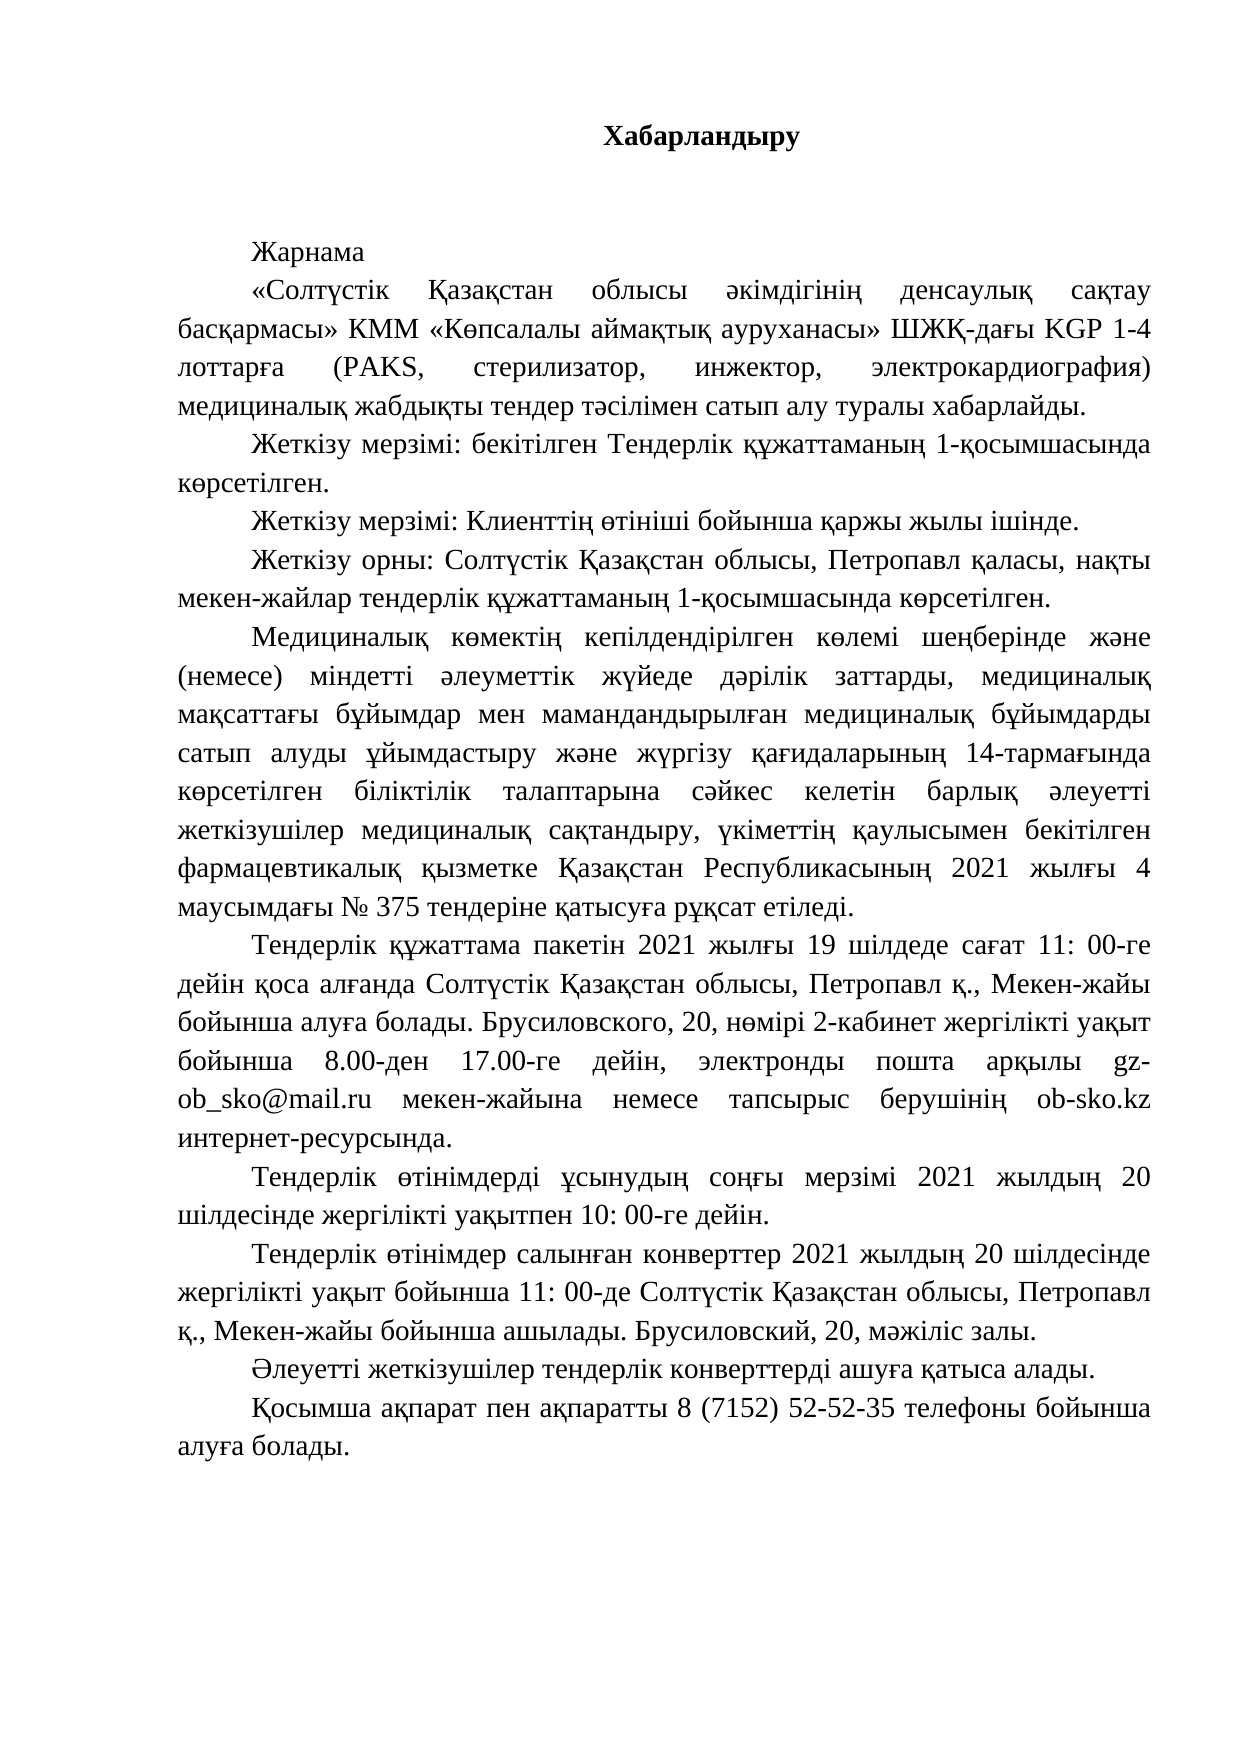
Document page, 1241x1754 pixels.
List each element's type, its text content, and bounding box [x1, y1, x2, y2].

text Жарнама [177, 234, 1152, 267]
text Тендерлік өтінімдерді ұсынудың соңғы мерзімі 2021 жылдың 20 шілдесінде жергілікті уақытпен 10: 00-ге дейін. [177, 1159, 1152, 1231]
text Жеткізу орны: Солтүстік Қазақстан облысы, Петропавл қаласы, нақты мекен-жайлар тендерлік құжаттаманың 1-қосымшасында көрсетілген. [177, 542, 1152, 614]
text Жеткізу мерзімі: бекітілген Тендерлік құжаттаманың 1-қосымшасында көрсетілген. [177, 426, 1152, 498]
text «Солтүстік Қазақстан облысы әкімдігінің денсаулық сақтау басқармасы» КММ «Көпсалалы аймақтық ауруханасы» ШЖҚ-дағы KGP 1-4 лоттарға (PAKS, стерилизатор, инжектор, электрокардиография) медициналық жабдықты тендер тәсілімен сатып алу туралы хабарлайды. [177, 272, 1152, 421]
text Әлеуетті жеткізушілер тендерлік конверттерді ашуға қатыса алады. [177, 1351, 1152, 1385]
text Қосымша ақпарат пен ақпаратты 8 (7152) 52-52-35 телефоны бойынша алуға болады. [177, 1390, 1152, 1462]
text Хабарландыру [177, 118, 1152, 152]
text Тендерлік өтінімдер салынған конверттер 2021 жылдың 20 шілдесінде жергілікті уақыт бойынша 11: 00-де Солтүстік Қазақстан облысы, Петропавл қ., Мекен-жайы бойынша ашылады. Брусиловский, 20, мәжіліс залы. [177, 1236, 1152, 1346]
text Тендерлік құжаттама пакетін 2021 жылғы 19 шілдеде сағат 11: 00-ге дейін қоса алғанда Солтүстік Қазақстан облысы, Петропавл қ., Мекен-жайы бойынша алуға болады. Брусиловского, 20, нөмірі 2-кабинет жергілікті уақыт бойынша 8.00-ден 17.00-ге дейін, электронды пошта арқылы gz-ob_sko@mail.ru мекен-жайына немесе тапсырыс берушінің ob-sko.kz интернет-ресурсында. [177, 927, 1152, 1154]
text Жеткізу мерзімі: Клиенттің өтініші бойынша қаржы жылы ішінде. [177, 503, 1152, 537]
text Медициналық көмектің кепілдендірілген көлемі шеңберінде және (немесе) міндетті әлеуметтік жүйеде дәрілік заттарды, медициналық мақсаттағы бұйымдар мен мамандандырылған медициналық бұйымдарды сатып алуды ұйымдастыру және жүргізу қағидаларының 14-тармағында көрсетілген біліктілік талаптарына сәйкес келетін барлық әлеуетті жеткізушілер медициналық сақтандыру, үкіметтің қаулысымен бекітілген фармацевтикалық қызметке Қазақстан Республикасының 2021 жылғы 4 маусымдағы № 375 тендеріне қатысуға рұқсат етіледі. [177, 619, 1152, 922]
